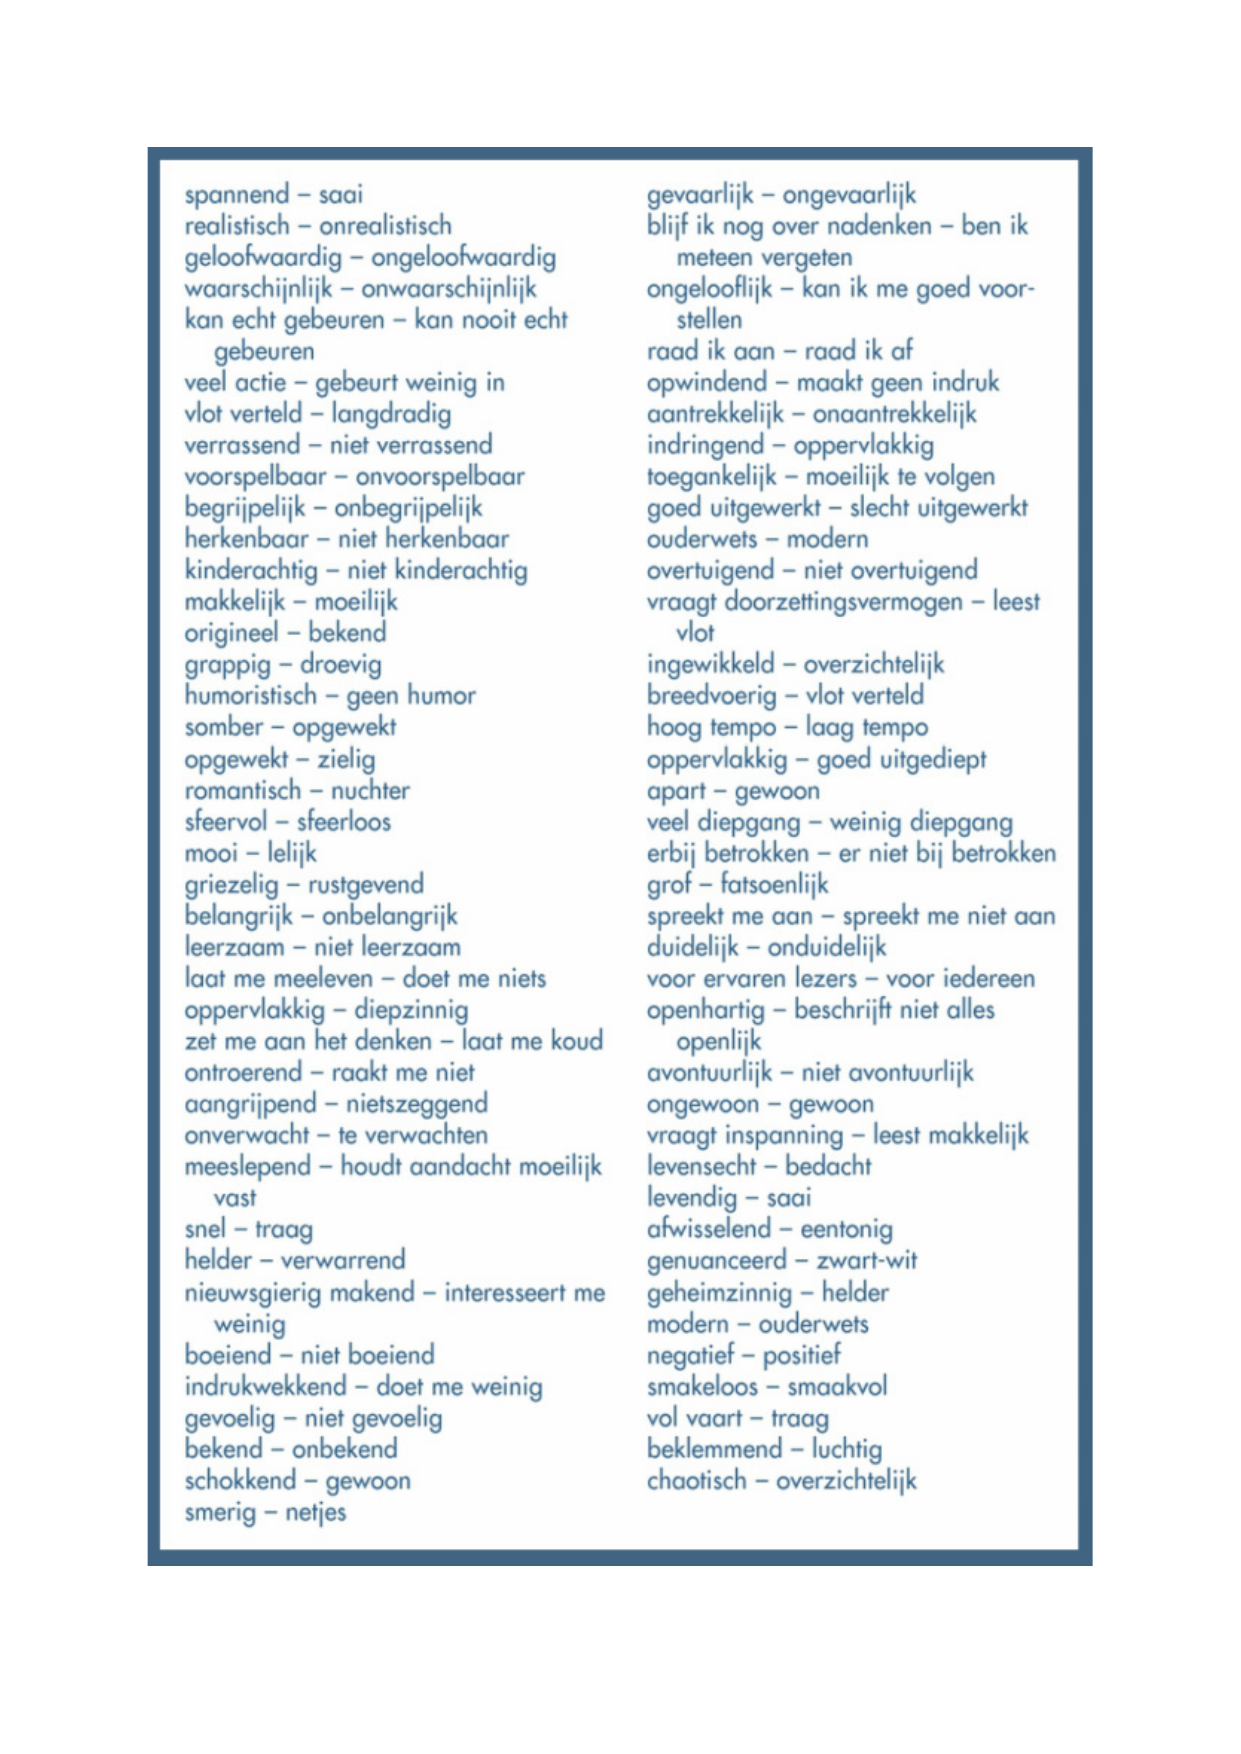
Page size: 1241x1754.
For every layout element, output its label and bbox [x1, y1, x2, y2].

picture [147, 147, 1093, 1566]
